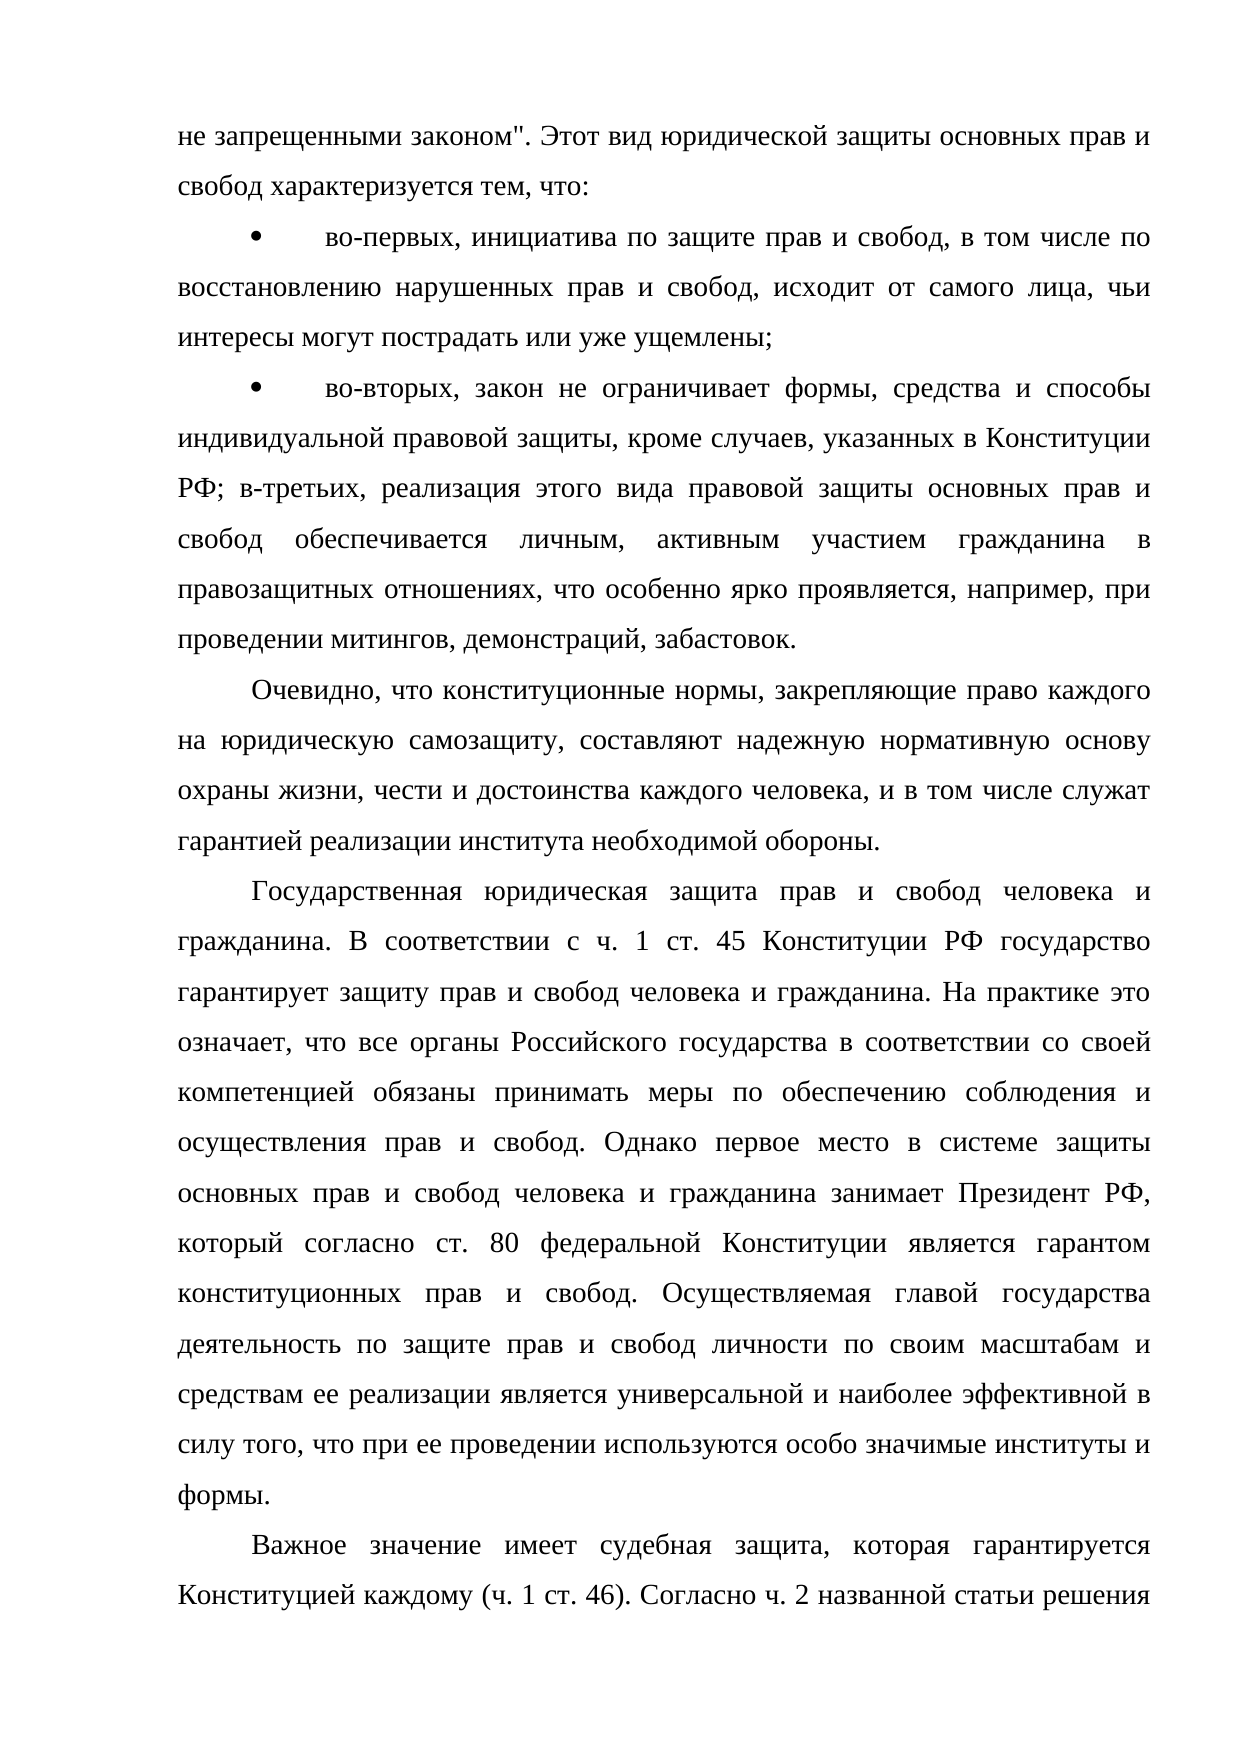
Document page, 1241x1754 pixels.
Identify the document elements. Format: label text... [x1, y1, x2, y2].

list во-первых, инициатива по защите прав и свобод, в том числе по восстановлению нарушенных прав и свобод, исходит от самого лица, чьи интересы могут пострадать или уже ущемлены; [177, 219, 1152, 353]
text Очевидно, что конституционные нормы, закрепляющие право каждого на юридическую самозащиту, составляют надежную нормативную основу охраны жизни, чести и достоинства каждого человека, и в том числе служат гарантией реализации института необходимой обороны. [177, 672, 1152, 856]
list во-вторых, закон не ограничивает формы, средства и способы индивидуальной правовой защиты, кроме случаев, указанных в Конституции РФ; в-третьих, реализация этого вида правовой защиты основных прав и свобод обеспечивается личным, активным участием гражданина в правозащитных отношениях, что особенно ярко проявляется, например, при проведении митингов, демонстраций, забастовок. [177, 370, 1152, 655]
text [177, 1527, 1152, 1611]
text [177, 118, 1152, 202]
text Государственная юридическая защита прав и свобод человека и гражданина. В соответствии с ч. 1 ст. 45 Конституции РФ государство гарантирует защиту прав и свобод человека и гражданина. На практике это означает, что все органы Российского государства в соответствии со своей компетенцией обязаны принимать меры по обеспечению соблюдения и осуществления прав и свобод. Однако первое место в системе защиты основных прав и свобод человека и гражданина занимает Президент РФ, который согласно ст. 80 федеральной Конституции является гарантом конституционных прав и свобод. Осуществляемая главой государства деятельность по защите прав и свобод личности по своим масштабам и средствам ее реализации является универсальной и наиболее эффективной в силу того, что при ее проведении используются особо значимые институты и формы. [177, 873, 1152, 1510]
